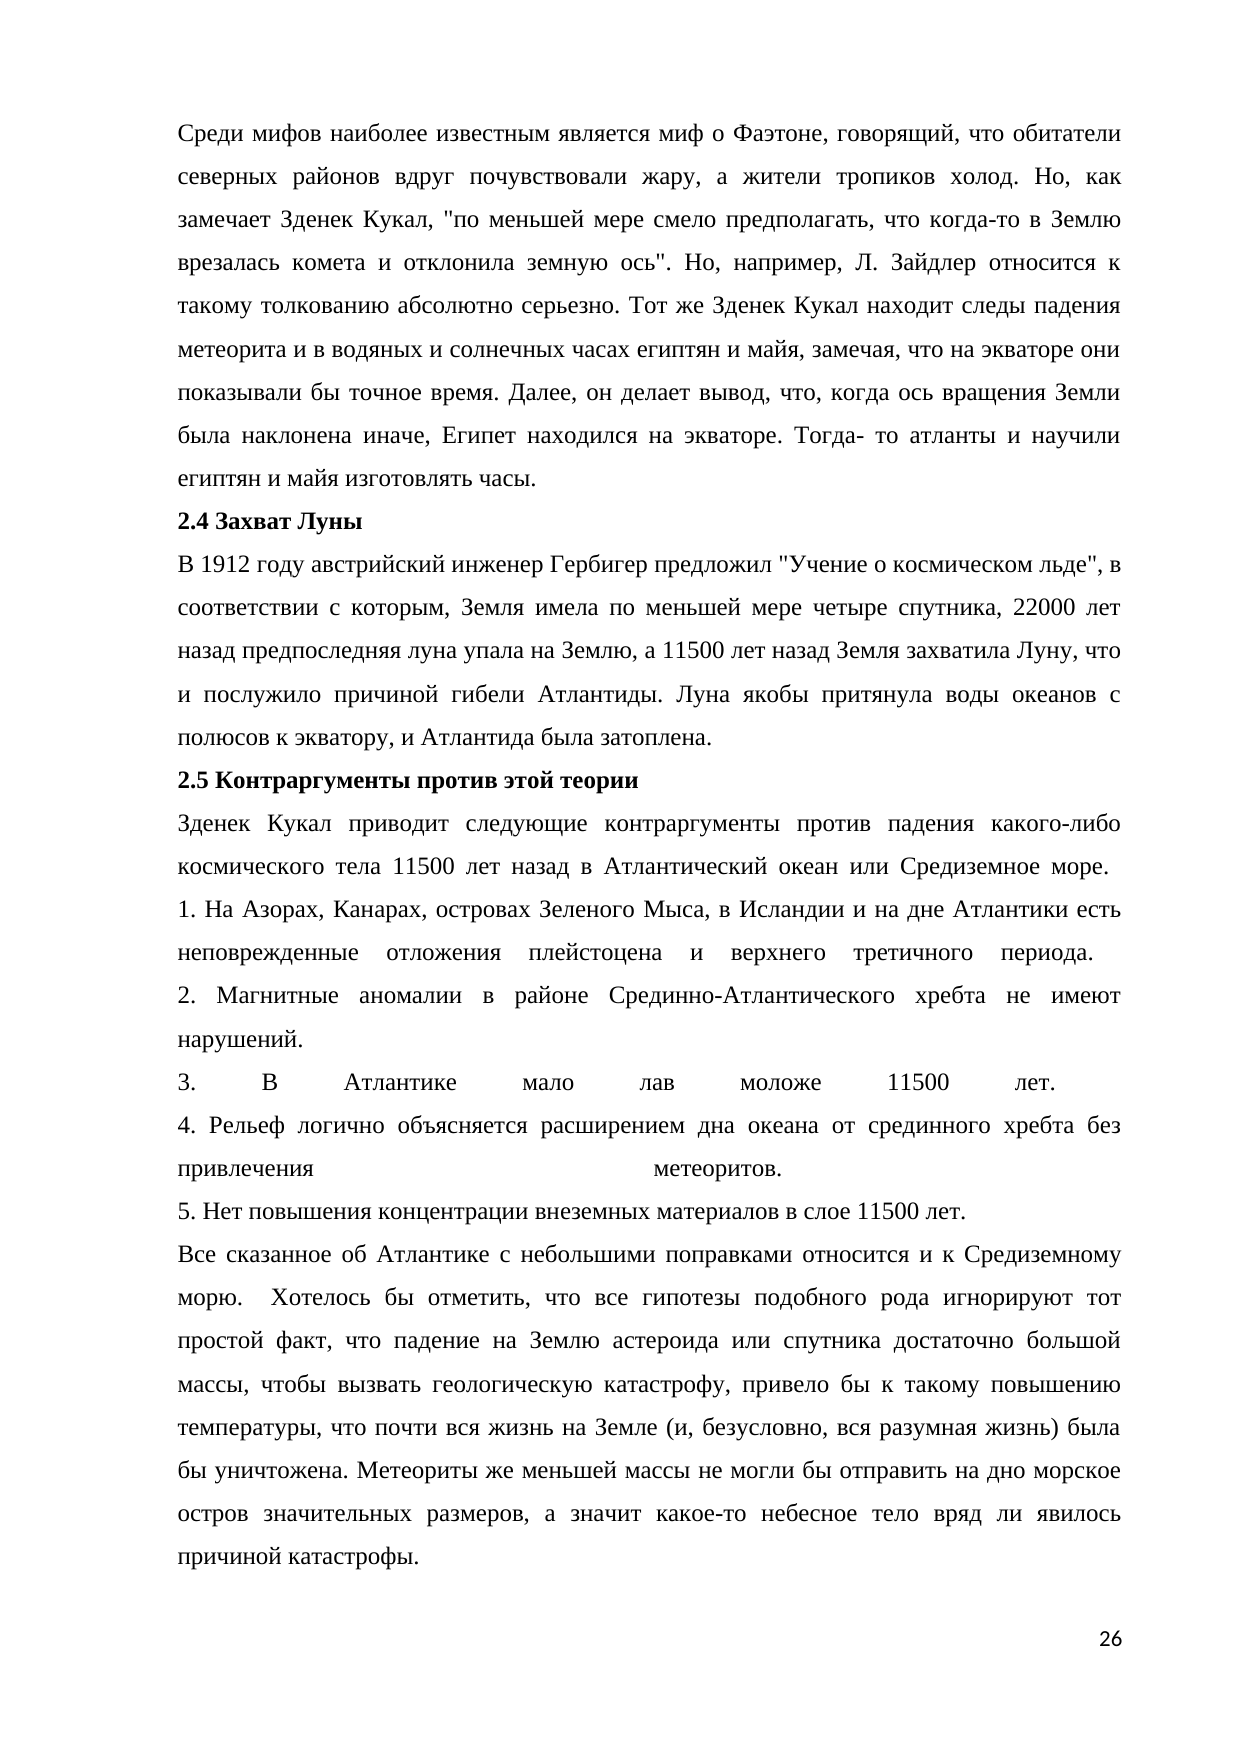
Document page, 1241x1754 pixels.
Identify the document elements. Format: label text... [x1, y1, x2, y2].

text 2.5 Контраргументы против этой теории [177, 765, 1122, 794]
text Среди мифов наиболее известным является миф о Фаэтоне, говорящий, что обитатели северных районов вдруг почувствовали жару, а жители тропиков холод. Но, как замечает Зденек Кукал, "по меньшей мере смело предполагать, что когда-то в Землю врезалась комета и отклонила земную ось". Но, например, Л. Зайдлер относится к такому толкованию абсолютно серьезно. Тот же Зденек Кукал находит следы падения метеорита и в водяных и солнечных часах египтян и майя, замечая, что на экваторе они показывали бы точное время. Далее, он делает вывод, что, когда ось вращения Земли была наклонена иначе, Египет находился на экваторе. Тогда- то атланты и научили египтян и майя изготовлять часы. [177, 118, 1122, 492]
text В 1912 году австрийский инженер Гербигер предложил "Учение о космическом льде", в соответствии с которым, Земля имела по меньшей мере четыре спутника, 22000 лет назад предпоследняя луна упала на Землю, а 11500 лет назад Земля захватила Луну, что и послужило причиной гибели Атлантиды. Луна якобы притянула воды океанов с полюсов к экватору, и Атлантида была затоплена. [177, 549, 1122, 751]
text Зденек Кукал приводит следующие контраргументы против падения какого-либо космического тела 11500 лет назад в Атлантический океан или Средиземное море. 1. На Азорах, Канарах, островах Зеленого Мыса, в Исландии и на дне Атлантики есть неповрежденные отложения плейстоцена и верхнего третичного периода. 2. Магнитные аномалии в районе Срединно-Атлантического хребта не имеют нарушений. 3. В Атлантике мало лав моложе 11500 лет. 4. Рельеф логично объясняется расширением дна океана от срединного хребта без привлечения метеоритов. 5. Нет повышения концентрации внеземных материалов в слое 11500 лет. [177, 808, 1122, 1225]
text Все сказанное об Атлантике с небольшими поправками относится и к Средиземному морю. Хотелось бы отметить, что все гипотезы подобного рода игнорируют тот простой факт, что падение на Землю астероида или спутника достаточно большой массы, чтобы вызвать геологическую катастрофу, привело бы к такому повышению температуры, что почти вся жизнь на Земле (и, безусловно, вся разумная жизнь) была бы уничтожена. Метеориты же меньшей массы не могли бы отправить на дно морское остров значительных размеров, а значит какое-то небесное тело вряд ли явилось причиной катастрофы. [177, 1239, 1122, 1570]
text 2.4 Захват Луны [177, 506, 1122, 535]
